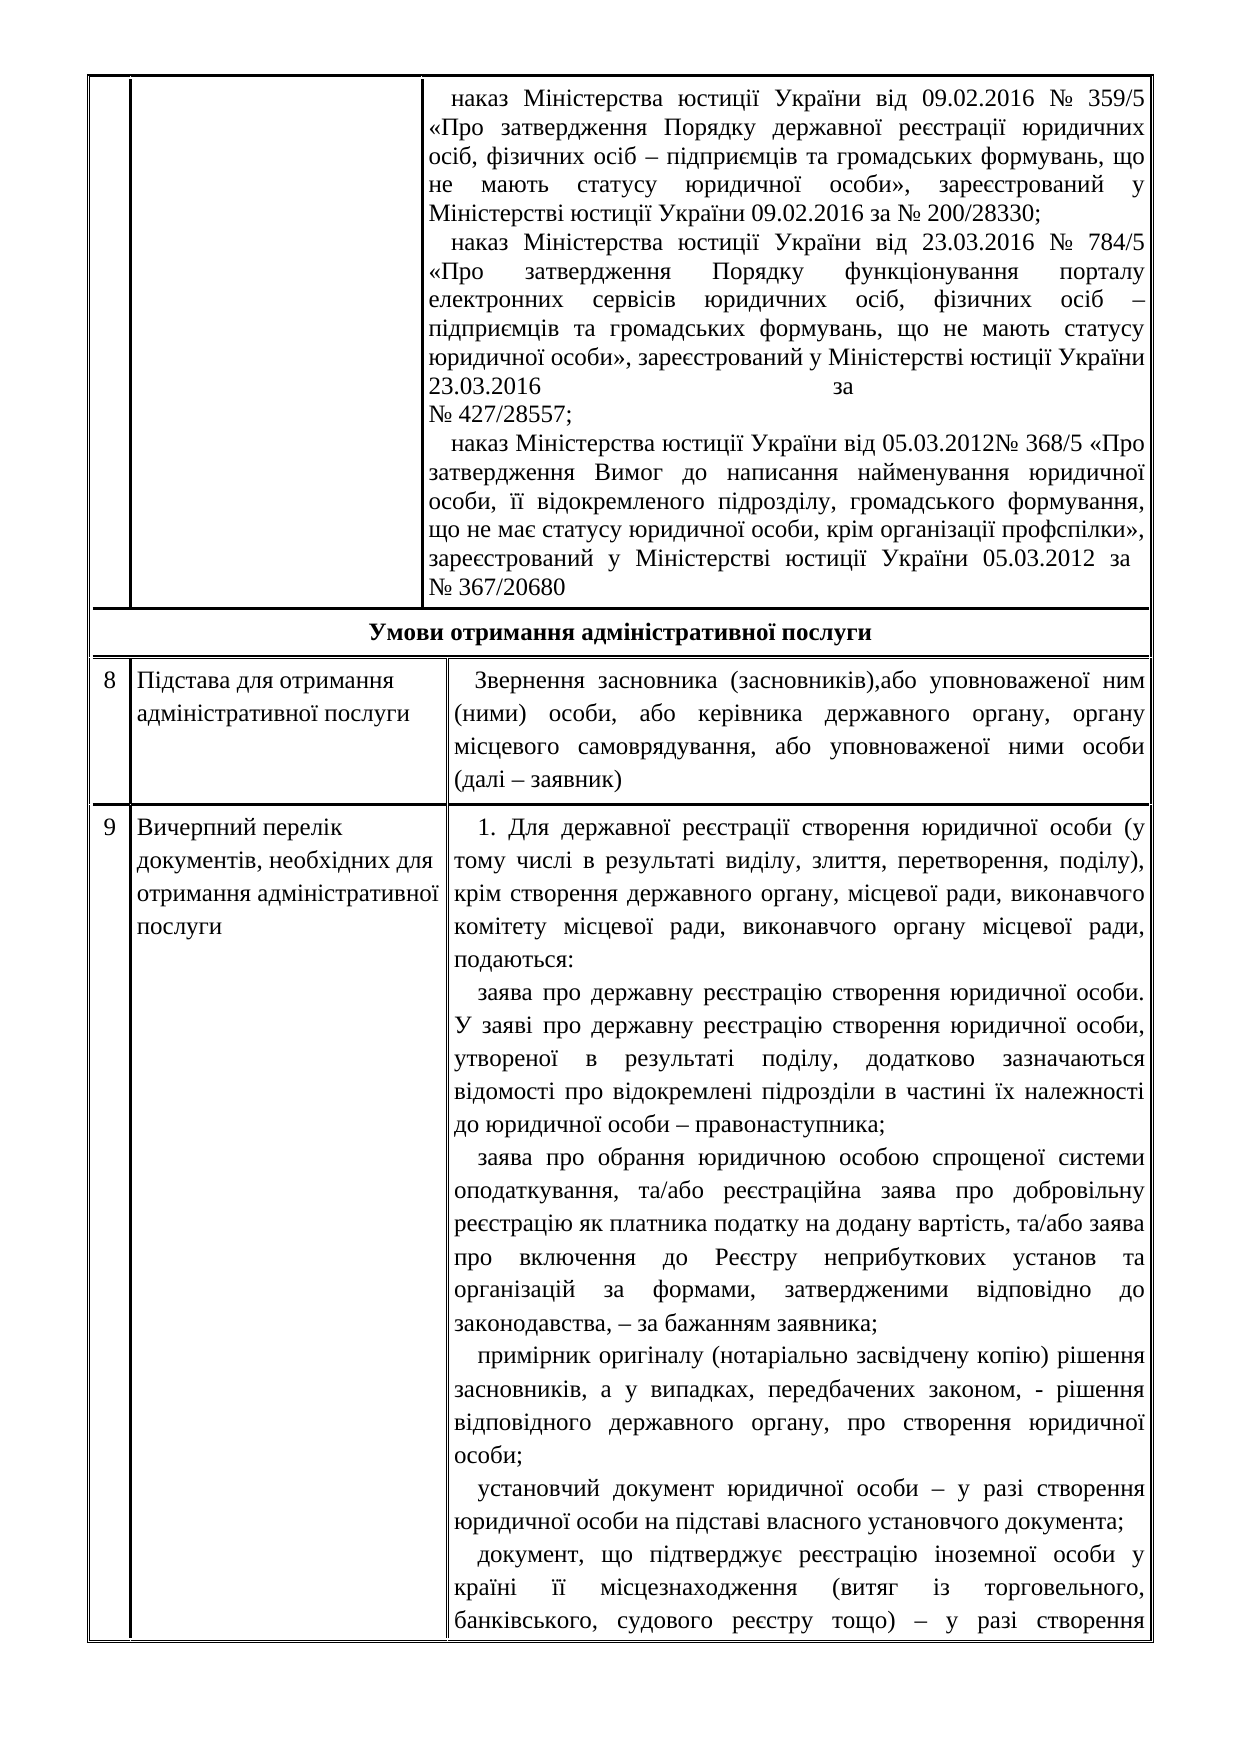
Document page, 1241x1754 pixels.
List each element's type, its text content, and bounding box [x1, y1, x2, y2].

table_cell 8 [90, 655, 129, 803]
table_cell Умови отримання адміністративної послуги [90, 607, 1150, 655]
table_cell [422, 77, 1150, 607]
table_cell 9 [89, 803, 130, 1640]
table_cell 7 [90, 77, 130, 607]
table_cell Звернення засновника (засновників),або уповноваженої ним (ними) особи, або керівника державного органу, органу місцевого самоврядування, або уповноваженої ними особи (далі – заявник) [449, 655, 1151, 803]
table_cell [130, 806, 448, 1640]
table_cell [448, 803, 1152, 1640]
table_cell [130, 76, 422, 607]
table_cell Підстава для отримання адміністративної послуги [132, 659, 446, 803]
